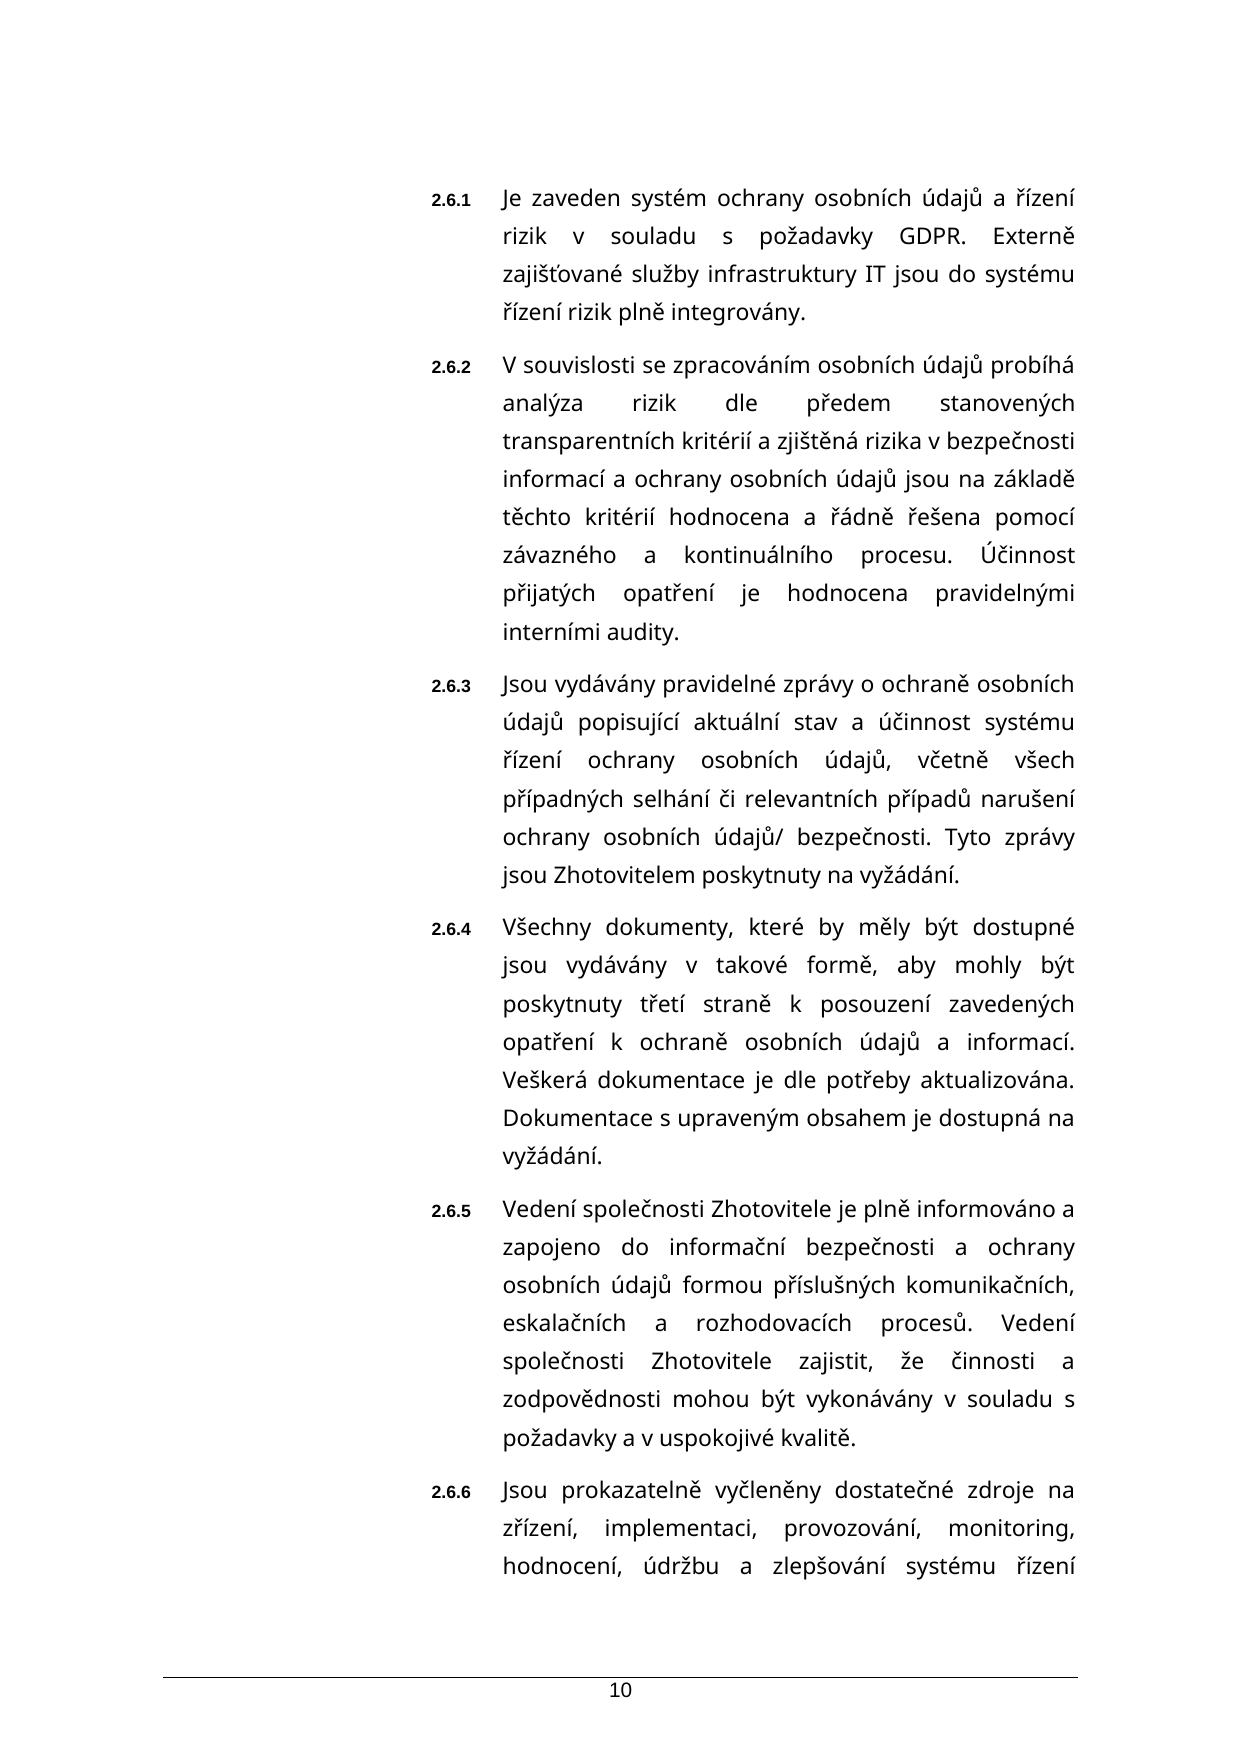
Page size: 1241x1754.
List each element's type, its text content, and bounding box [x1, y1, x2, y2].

list Vedení společnosti Zhotovitele je plně informováno a zapojeno do informační bezpečnosti a ochrany osobních údajů formou příslušných komunikačních, eskalačních a rozhodovacích procesů. Vedení společnosti Zhotovitele zajistit, že činnosti a zodpovědnosti mohou být vykonávány v souladu s požadavky a v uspokojivé kvalitě. [431, 1193, 1076, 1453]
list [431, 1474, 1076, 1582]
list Jsou vydávány pravidelné zprávy o ochraně osobních údajů popisující aktuální stav a účinnost systému řízení ochrany osobních údajů, včetně všech případných selhání či relevantních případů narušení ochrany osobních údajů/ bezpečnosti. Tyto zprávy jsou Zhotovitelem poskytnuty na vyžádání. [431, 668, 1076, 890]
list Všechny dokumenty, které by měly být dostupné jsou vydávány v takové formě, aby mohly být poskytnuty třetí straně k posouzení zavedených opatření k ochraně osobních údajů a informací. Veškerá dokumentace je dle potřeby aktualizována. Dokumentace s upraveným obsahem je dostupná na vyžádání. [431, 911, 1076, 1171]
list Je zaveden systém ochrany osobních údajů a řízení rizik v souladu s požadavky GDPR. Externě zajišťované služby infrastruktury IT jsou do systému řízení rizik plně integrovány. [431, 182, 1076, 327]
list V souvislosti se zpracováním osobních údajů probíhá analýza rizik dle předem stanovených transparentních kritérií a zjištěná rizika v bezpečnosti informací a ochrany osobních údajů jsou na základě těchto kritérií hodnocena a řádně řešena pomocí závazného a kontinuálního procesu. Účinnost přijatých opatření je hodnocena pravidelnými interními audity. [431, 349, 1076, 647]
